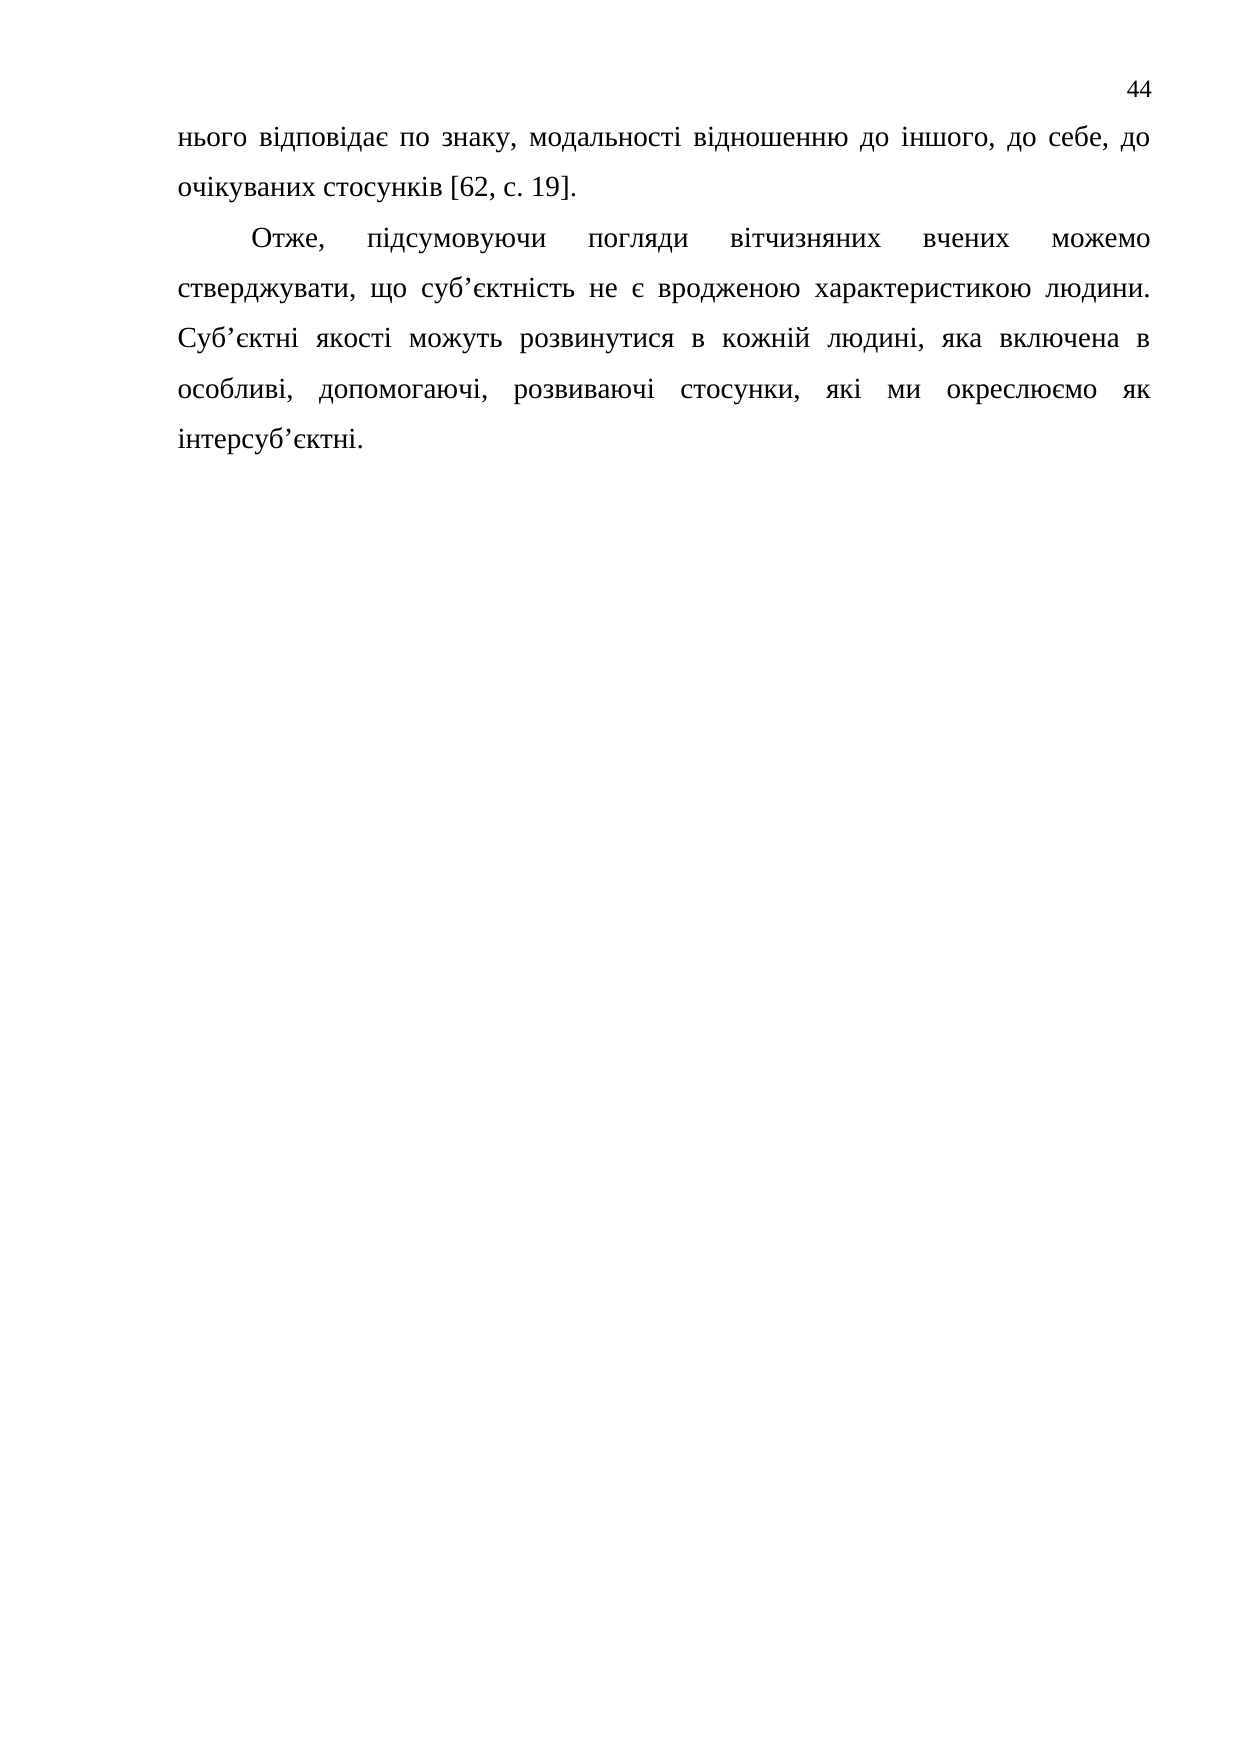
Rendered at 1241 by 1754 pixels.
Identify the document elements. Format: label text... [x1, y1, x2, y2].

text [177, 119, 1152, 203]
text Отже, підсумовуючи погляди вітчизняних вчених можемо стверджувати, що суб’єктність не є вродженою характеристикою людини. Суб’єктні якості можуть розвинутися в кожній людині, яка включена в особливі, допомогаючі, розвиваючі стосунки, які ми окреслюємо як інтерсуб’єктні. [177, 220, 1152, 455]
